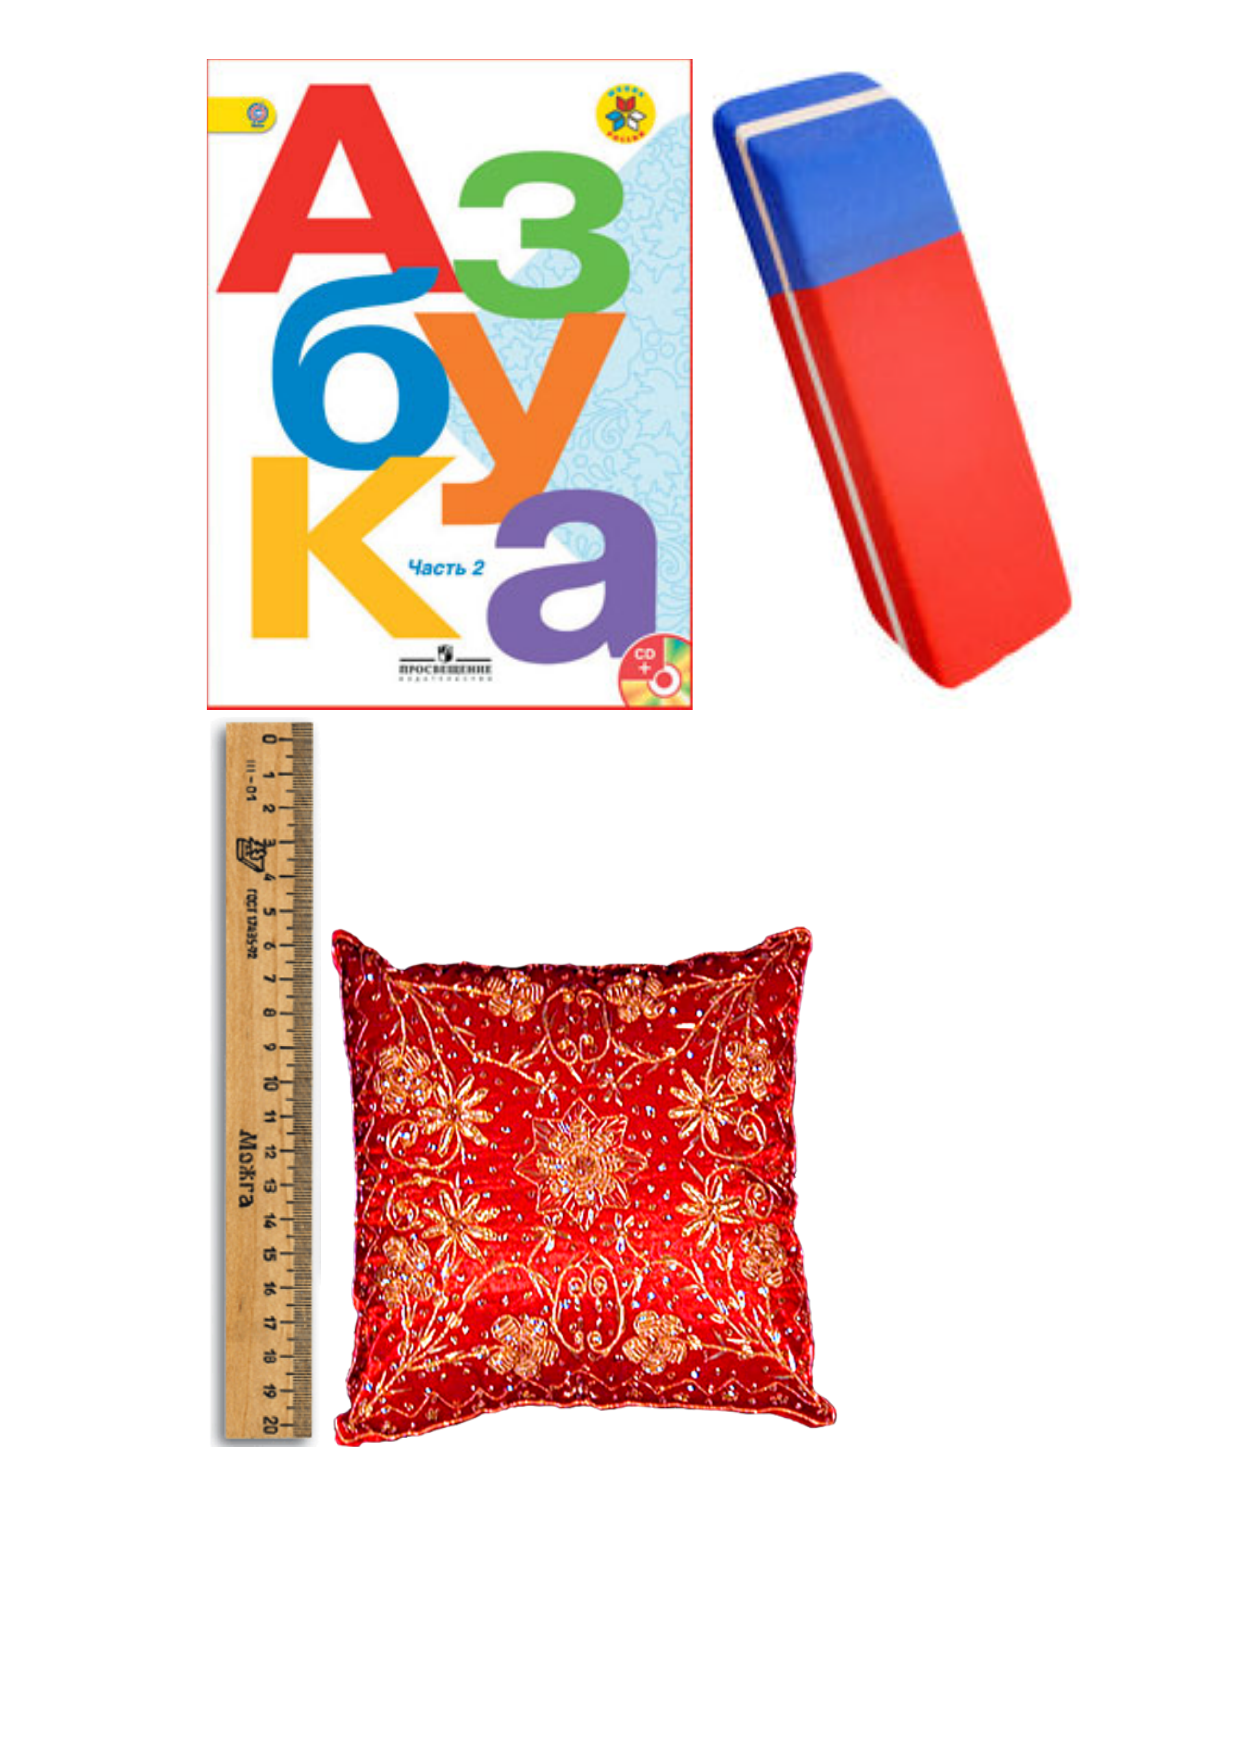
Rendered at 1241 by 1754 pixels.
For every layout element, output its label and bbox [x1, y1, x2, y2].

picture [710, 60, 1080, 709]
picture [206, 59, 693, 710]
picture [206, 717, 838, 1447]
